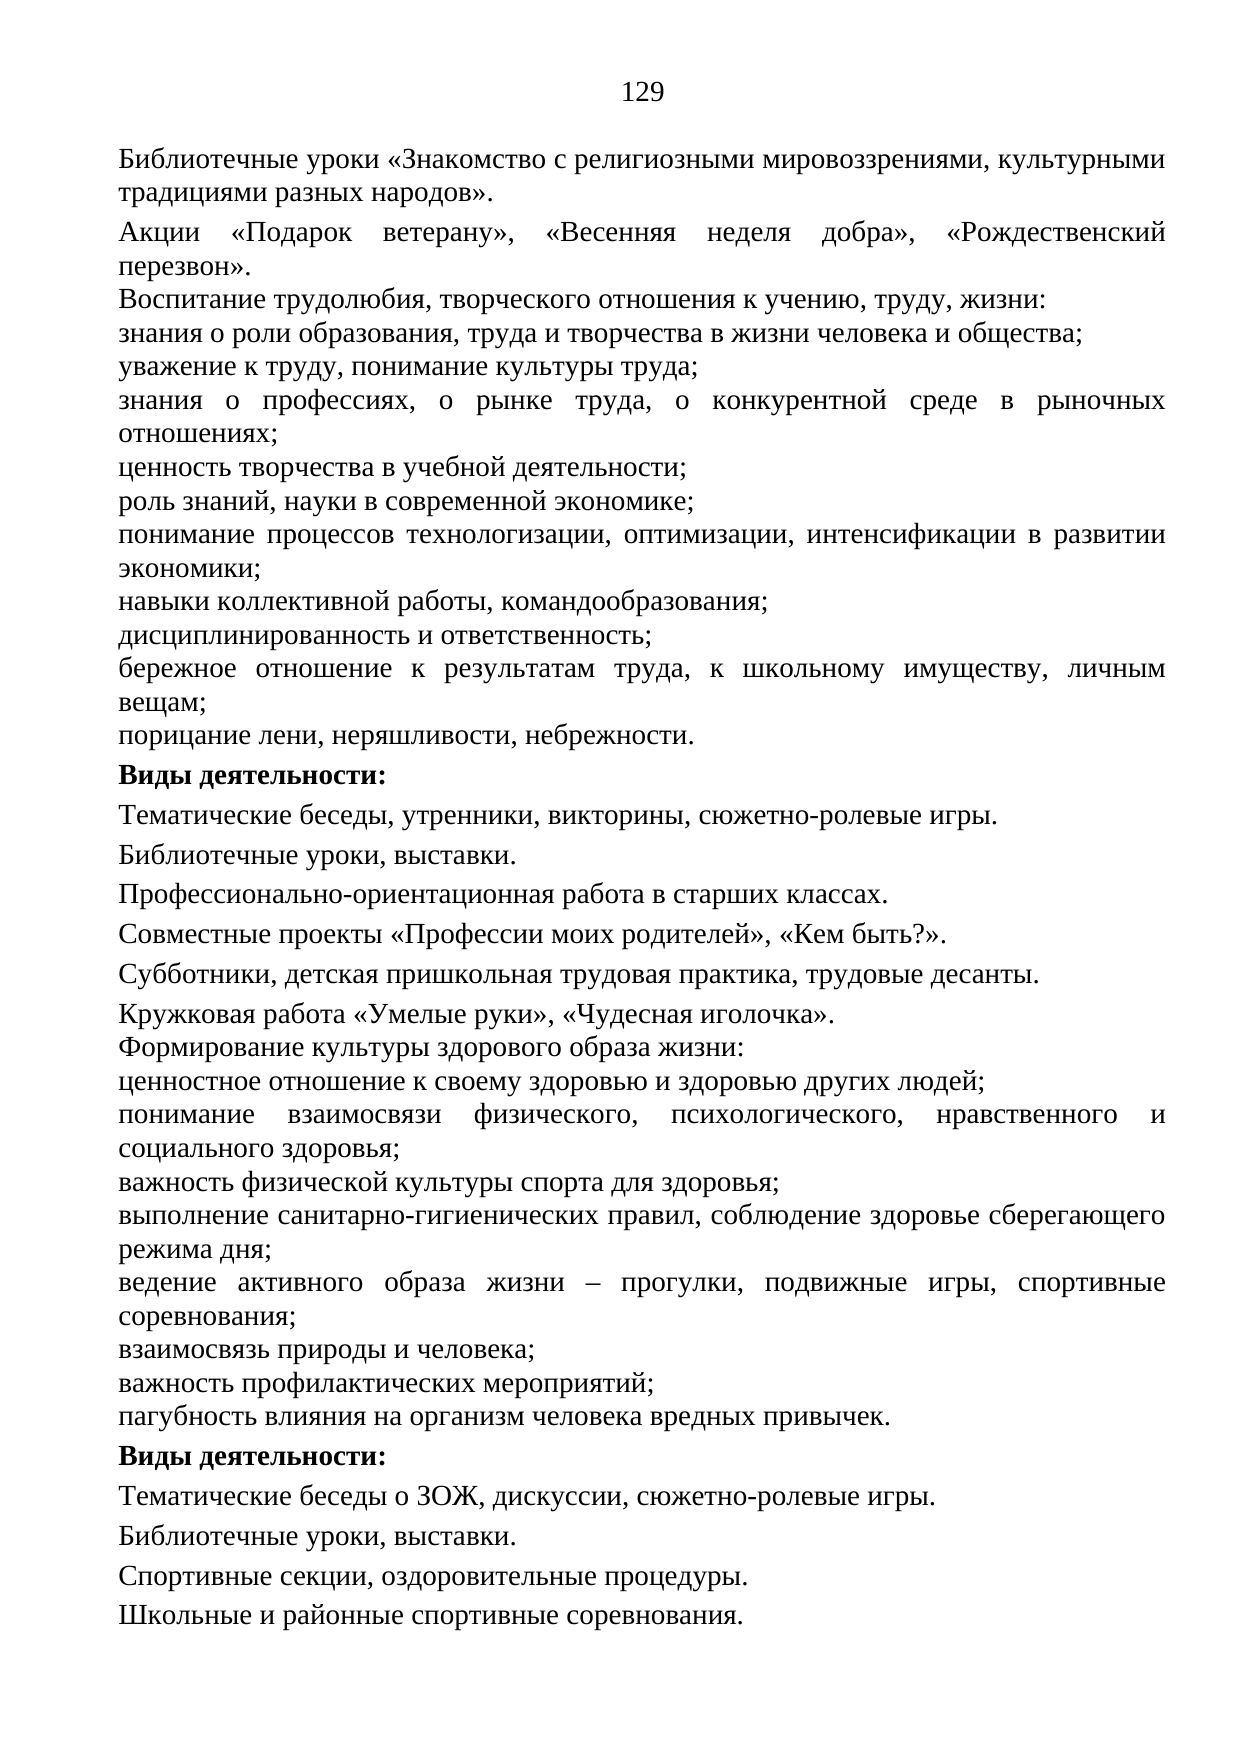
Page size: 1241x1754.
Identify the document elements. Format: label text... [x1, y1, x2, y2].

list Спортивные секции, оздоровительные процедуры. [118, 1558, 1167, 1591]
list Тематические беседы, утренники, викторины, сюжетно-ролевые игры. [118, 797, 1167, 831]
list Библиотечные уроки, выставки. [118, 837, 1167, 870]
text бережное отношение к результатам труда, к школьному имуществу, личным вещам; [118, 650, 1167, 717]
text понимание взаимосвязи физического, психологического, нравственного и социального здоровья; [118, 1097, 1167, 1164]
text уважение к труду, понимание культуры труда; [118, 348, 1167, 382]
list Кружковая работа «Умелые руки», «Чудесная иголочка». [118, 996, 1167, 1029]
text взаимосвязь природы и человека; [118, 1331, 1167, 1365]
text ведение активного образа жизни – прогулки, подвижные игры, спортивные соревнования; [118, 1264, 1167, 1331]
text Воспитание трудолюбия, творческого отношения к учению, труду, жизни: [118, 281, 1167, 315]
list Субботники, детская пришкольная трудовая практика, трудовые десанты. [118, 956, 1167, 990]
text знания о профессиях, о рынке труда, о конкурентной среде в рыночных отношениях; [118, 382, 1167, 449]
text ценностное отношение к своему здоровью и здоровью других людей; [118, 1063, 1167, 1097]
text понимание процессов технологизации, оптимизации, интенсификации в развитии экономики; [118, 516, 1167, 583]
list Тематические беседы о ЗОЖ, дискуссии, сюжетно-ролевые игры. [118, 1478, 1167, 1512]
text выполнение санитарно-гигиенических правил, соблюдение здоровье сберегающего режима дня; [118, 1197, 1167, 1264]
text дисциплинированность и ответственность; [118, 617, 1167, 650]
text порицание лени, неряшливости, небрежности. [118, 717, 1167, 751]
text важность физической культуры спорта для здоровья; [118, 1164, 1167, 1197]
text Формирование культуры здорового образа жизни: [118, 1029, 1167, 1063]
list Совместные проекты «Профессии моих родителей», «Кем быть?». [118, 916, 1167, 950]
list Библиотечные уроки, выставки. [118, 1518, 1167, 1551]
text Виды деятельности: [118, 757, 1167, 791]
list Школьные и районные спортивные соревнования. [118, 1597, 1167, 1631]
text ценность творчества в учебной деятельности; [118, 449, 1167, 483]
list Библиотечные уроки «Знакомство с религиозными мировоззрениями, культурными традициями разных народов». [118, 141, 1167, 208]
text навыки коллективной работы, командообразования; [118, 583, 1167, 617]
text пагубность влияния на организм человека вредных привычек. [118, 1398, 1167, 1432]
text знания о роли образования, труда и творчества в жизни человека и общества; [118, 315, 1167, 348]
text Виды деятельности: [118, 1438, 1167, 1472]
text роль знаний, науки в современной экономике; [118, 483, 1167, 516]
text важность профилактических мероприятий; [118, 1365, 1167, 1398]
list Акции «Подарок ветерану», «Весенняя неделя добра», «Рождественский перезвон». [118, 214, 1167, 281]
list Профессионально-ориентационная работа в старших классах. [118, 877, 1167, 910]
